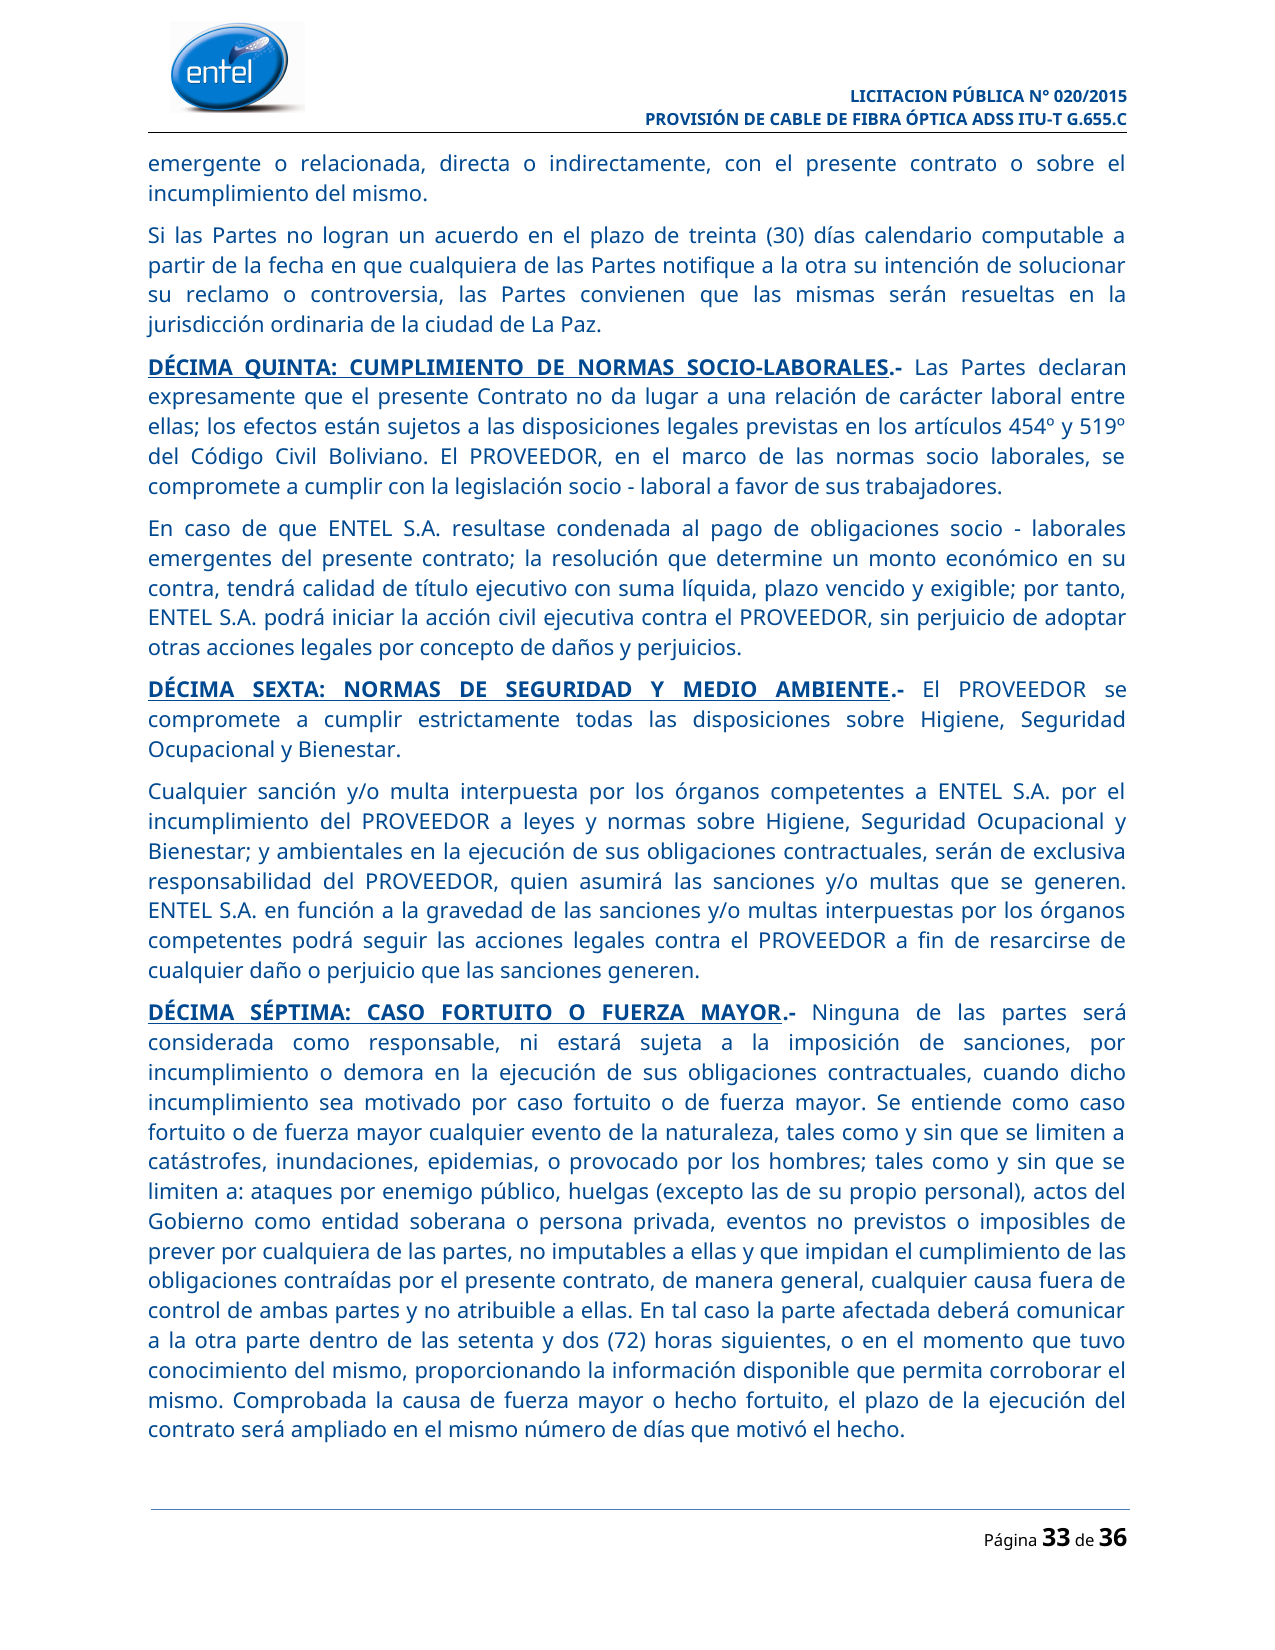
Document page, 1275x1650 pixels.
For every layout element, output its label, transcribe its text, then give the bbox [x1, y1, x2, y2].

text DÉCIMA QUINTA: CUMPLIMIENTO DE NORMAS SOCIO-LABORALES.- Las Partes declaran expresamente que el presente Contrato no da lugar a una relación de carácter laboral entre ellas; los efectos están sujetos a las disposiciones legales previstas en los artículos 454º y 519º del Código Civil Boliviano. El PROVEEDOR, en el marco de las normas socio laborales, se compromete a cumplir con la legislación socio - laboral a favor de sus trabajadores. [148, 351, 1127, 500]
text Cualquier sanción y/o multa interpuesta por los órganos competentes a ENTEL S.A. por el incumplimiento del PROVEEDOR a leyes y normas sobre Higiene, Seguridad Ocupacional y Bienestar; y ambientales en la ejecución de sus obligaciones contractuales, serán de exclusiva responsabilidad del PROVEEDOR, quien asumirá las sanciones y/o multas que se generen. ENTEL S.A. en función a la gravedad de las sanciones y/o multas interpuestas por los órganos competentes podrá seguir las acciones legales contra el PROVEEDOR a fin de resarcirse de cualquier daño o perjuicio que las sanciones generen. [148, 776, 1127, 985]
picture [170, 21, 305, 113]
text Si las Partes no logran un acuerdo en el plazo de treinta (30) días calendario computable a partir de la fecha en que cualquiera de las Partes notifique a la otra su intención de solucionar su reclamo o controversia, las Partes convienen que las mismas serán resueltas en la jurisdicción ordinaria de la ciudad de La Paz. [148, 220, 1127, 339]
text DÉCIMA SEXTA: NORMAS DE SEGURIDAD Y MEDIO AMBIENTE.- El PROVEEDOR se compromete a cumplir estrictamente todas las disposiciones sobre Higiene, Seguridad Ocupacional y Bienestar. [148, 674, 1127, 764]
text DÉCIMA SÉPTIMA: CASO FORTUITO O FUERZA MAYOR.- Ninguna de las partes será considerada como responsable, ni estará sujeta a la imposición de sanciones, por incumplimiento o demora en la ejecución de sus obligaciones contractuales, cuando dicho incumplimiento sea motivado por caso fortuito o de fuerza mayor. Se entiende como caso fortuito o de fuerza mayor cualquier evento de la naturaleza, tales como y sin que se limiten a catástrofes, inundaciones, epidemias, o provocado por los hombres; tales como y sin que se limiten a: ataques por enemigo público, huelgas (excepto las de su propio personal), actos del Gobierno como entidad soberana o persona privada, eventos no previstos o imposibles de prever por cualquiera de las partes, no imputables a ellas y que impidan el cumplimiento de las obligaciones contraídas por el presente contrato, de manera general, cualquier causa fuera de control de ambas partes y no atribuible a ellas. En tal caso la parte afectada deberá comunicar a la otra parte dentro de las setenta y dos (72) horas siguientes, o en el momento que tuvo conocimiento del mismo, proporcionando la información disponible que permita corroborar el mismo. Comprobada la causa de fuerza mayor o hecho fortuito, el plazo de la ejecución del contrato será ampliado en el mismo número de días que motivó el hecho. [148, 997, 1127, 1444]
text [148, 148, 1127, 207]
text En caso de que ENTEL S.A. resultase condenada al pago de obligaciones socio - laborales emergentes del presente contrato; la resolución que determine un monto económico en su contra, tendrá calidad de título ejecutivo con suma líquida, plazo vencido y exigible; por tanto, ENTEL S.A. podrá iniciar la acción civil ejecutiva contra el PROVEEDOR, sin perjuicio de adoptar otras acciones legales por concepto de daños y perjuicios. [148, 513, 1127, 662]
